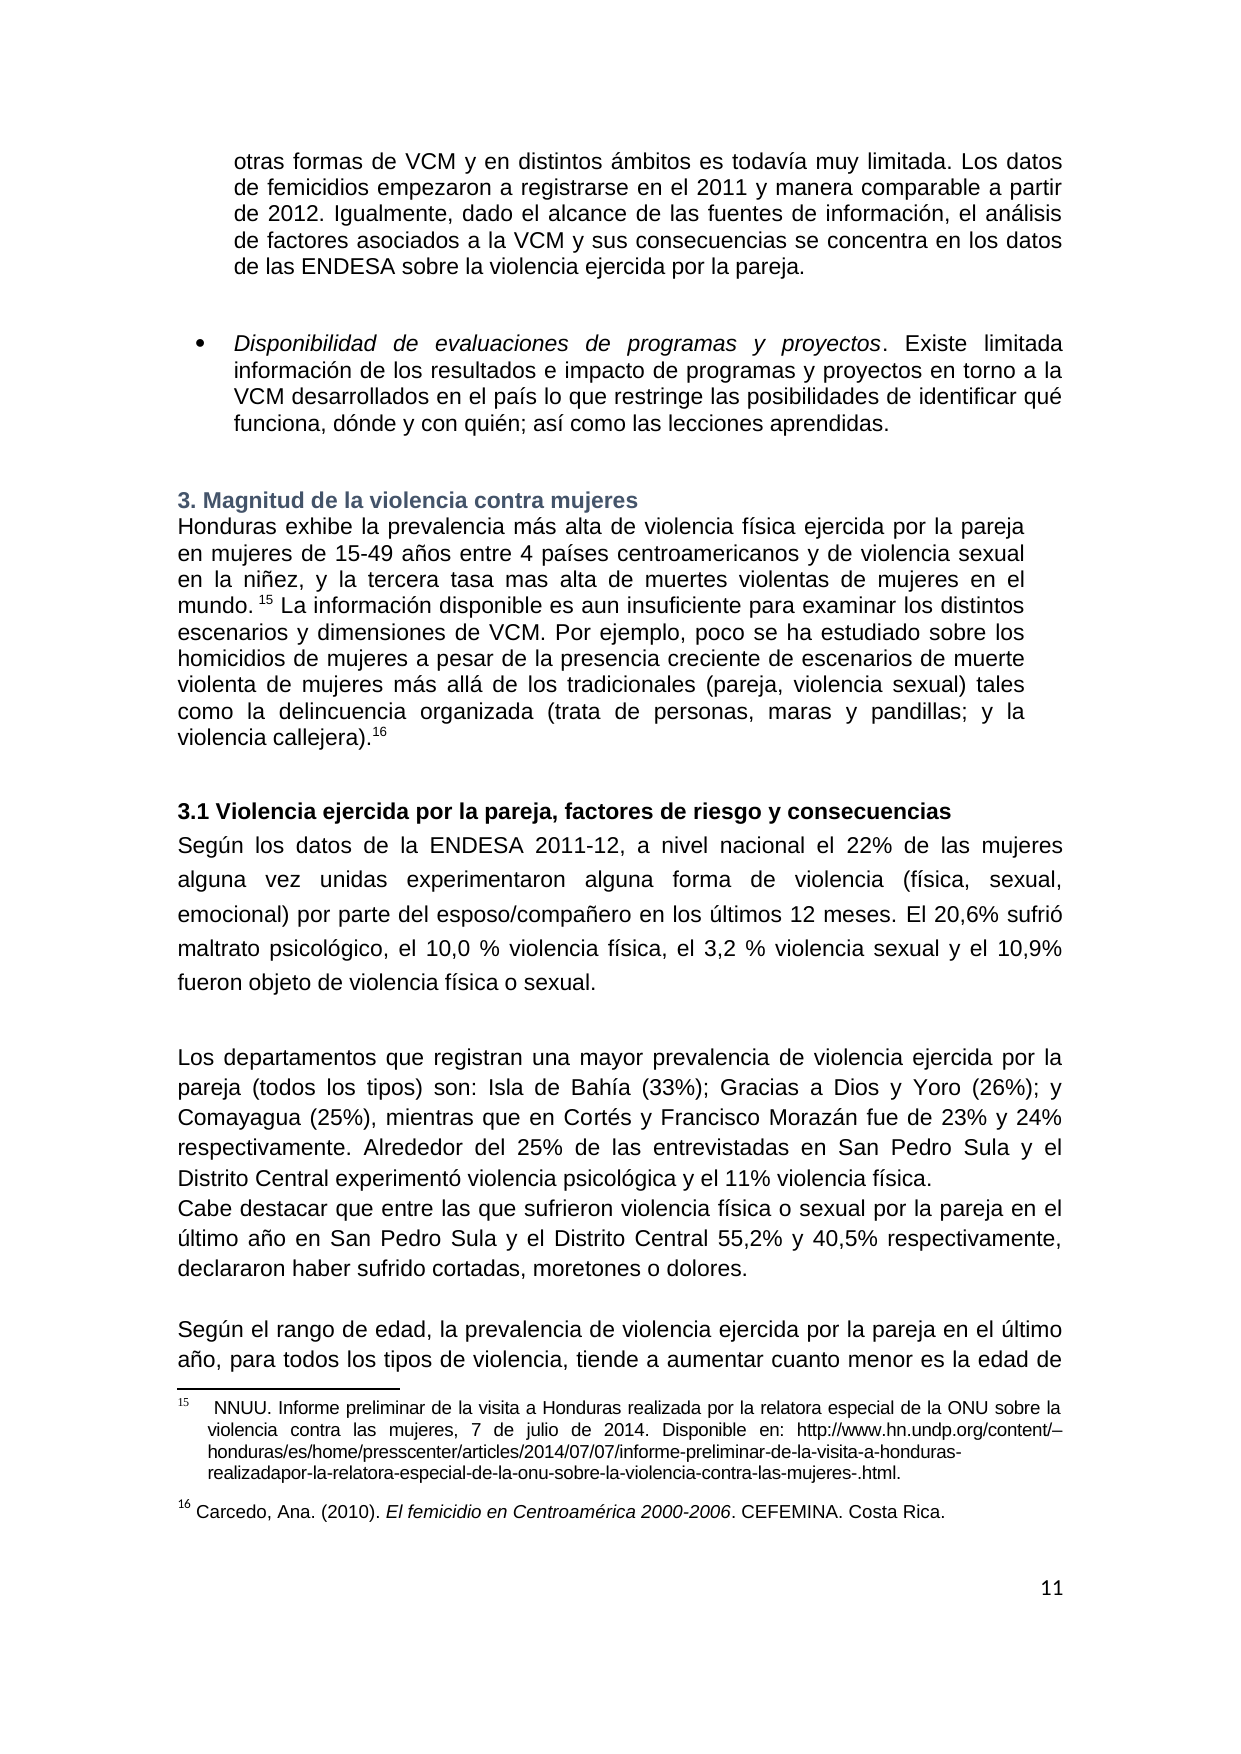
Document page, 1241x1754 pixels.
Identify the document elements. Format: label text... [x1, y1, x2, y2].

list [196, 148, 1063, 279]
text 3.1 Violencia ejercida por la pareja, factores de riesgo y consecuencias [177, 798, 1063, 824]
text Cabe destacar que entre las que sufrieron violencia física o sexual por la pareja en el último año en San Pedro Sula y el Distrito Central 55,2% y 40,5% respectivamente, declararon haber sufrido cortadas, moretones o dolores. [177, 1195, 1063, 1282]
list Disponibilidad de evaluaciones de programas y proyectos. Existe limitada información de los resultados e impacto de programas y proyectos en torno a la VCM desarrollados en el país lo que restringe las posibilidades de identificar qué funciona, dónde y con quién; así como las lecciones aprendidas. [196, 330, 1063, 436]
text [177, 1316, 1063, 1372]
text Según los datos de la ENDESA 2011-12, a nivel nacional el 22% de las mujeres alguna vez unidas experimentaron alguna forma de violencia (física, sexual, emocional) por parte del esposo/compañero en los últimos 12 meses. El 20,6% sufrió maltrato psicológico, el 10,0 % violencia física, el 3,2 % violencia sexual y el 10,9% fueron objeto de violencia física o sexual. [177, 832, 1063, 995]
text Los departamentos que registran una mayor prevalencia de violencia ejercida por la pareja (todos los tipos) son: Isla de Bahía (33%); Gracias a Dios y Yoro (26%); y Comayagua (25%), mientras que en Cortés y Francisco Morazán fue de 23% y 24% respectivamente. Alrededor del 25% de las entrevistadas en San Pedro Sula y el Distrito Central experimentó violencia psicológica y el 11% violencia física. [177, 1044, 1063, 1191]
list Honduras exhibe la prevalencia más alta de violencia física ejercida por la pareja en mujeres de 15-49 años entre 4 países centroamericanos y de violencia sexual en la niñez, y la tercera tasa mas alta de muertes violentas de mujeres en el mundo. La información disponible es aun insuficiente para examinar los distintos escenarios y dimensiones de VCM. Por ejemplo, poco se ha estudiado sobre los homicidios de mujeres a pesar de la presencia creciente de escenarios de muerte violenta de mujeres más allá de los tradicionales (pareja, violencia sexual) tales como la delincuencia organizada (trata de personas, maras y pandillas; y la violencia callejera). [177, 513, 1026, 750]
list 3. Magnitud de la violencia contra mujeres [177, 487, 1026, 513]
